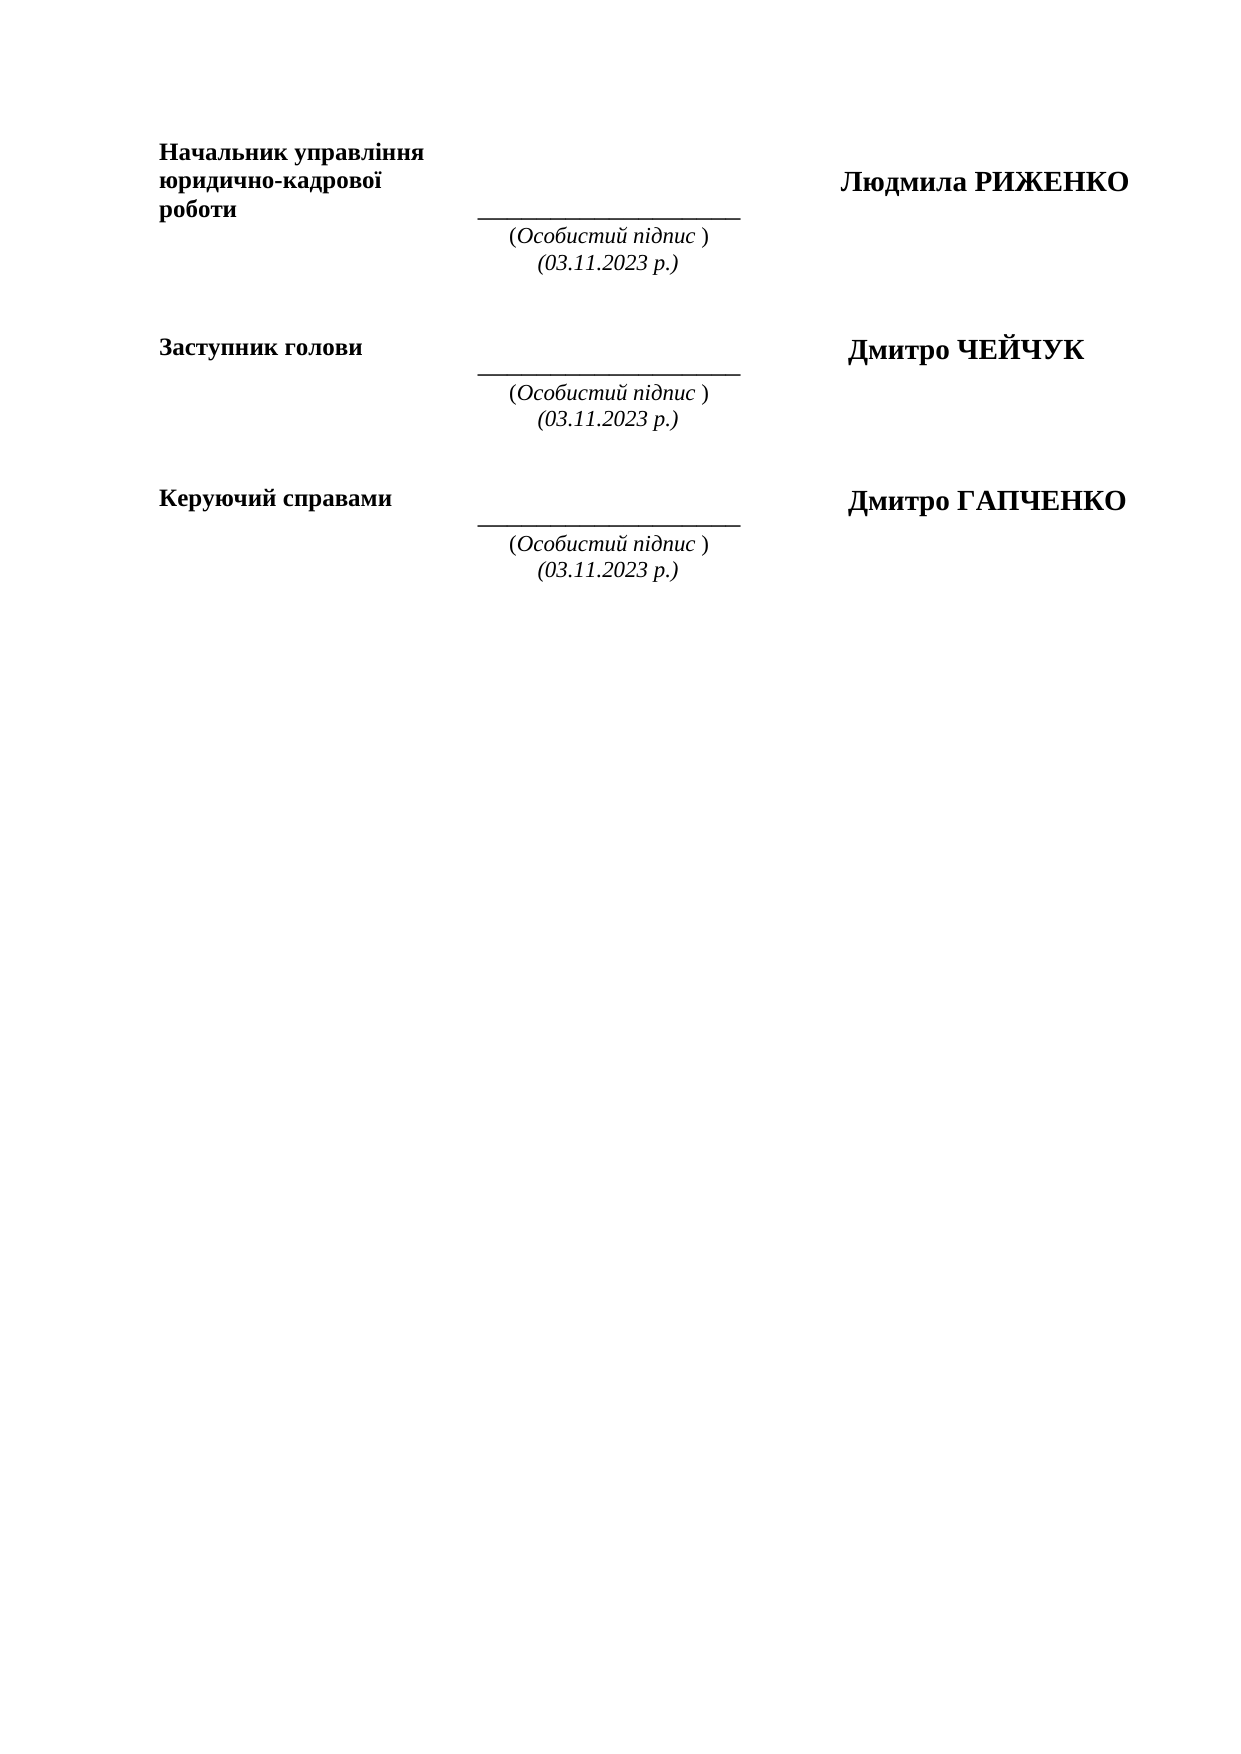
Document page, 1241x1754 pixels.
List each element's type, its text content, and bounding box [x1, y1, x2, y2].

table_cell Керуючий справами [148, 483, 447, 634]
table_header __________________ (Особистий підпис ) (03.11.2023 р.) [447, 332, 771, 483]
table_cell Дмитро ГАПЧЕНКО [771, 483, 1151, 634]
table_cell __________________ (Особистий підпис ) (03.11.2023 р.) [447, 483, 771, 634]
table_header __________________ (Особистий підпис ) (03.11.2023 р.) [447, 137, 771, 332]
table_header Людмила РИЖЕНКО [771, 137, 1151, 332]
table_header Начальник управління юридично-кадрової роботи [148, 137, 447, 332]
table_header Дмитро ЧЕЙЧУК [771, 332, 1151, 483]
table_header Заступник голови [148, 332, 447, 483]
